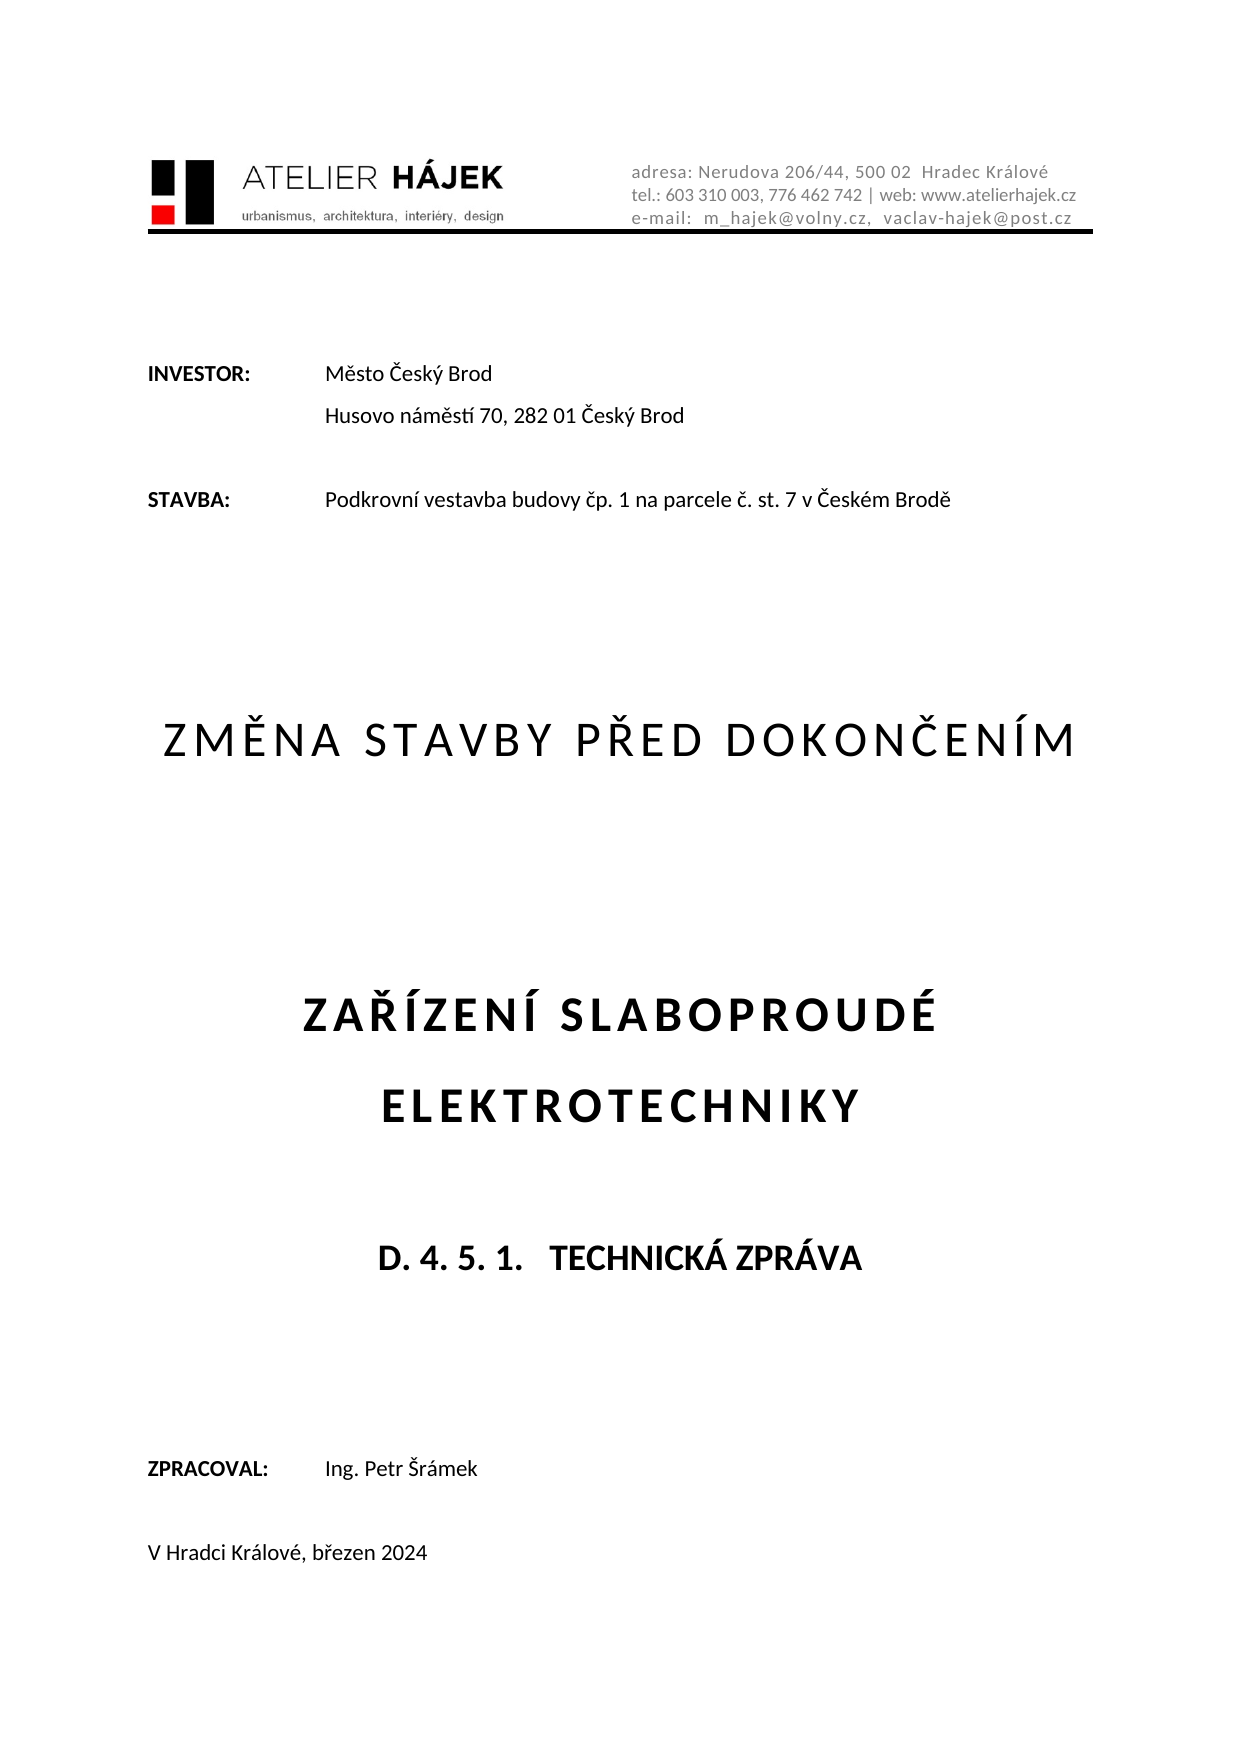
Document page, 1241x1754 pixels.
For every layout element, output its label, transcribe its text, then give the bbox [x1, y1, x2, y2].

text Husovo náměstí 70, 282 01 Český Brod [148, 401, 1093, 429]
text V Hradci Králové, březen 2024 [148, 1538, 1093, 1566]
text ZAŘÍZENÍ SLABOPROUDÉ ELEKTROTECHNIKY [148, 982, 1093, 1135]
table_header adresa: Nerudova 206/44, 500 02 Hradec Králové tel.: 603 310 003, 776 462 742 | web: www.atelierhajek.cz e-mail: m_hajek@volny.cz, vaclav-hajek@post.cz [620, 148, 1093, 229]
subtitle Zpracoval: Ing. Petr Šrámek [148, 1454, 1093, 1482]
picture [147, 156, 512, 229]
subtitle Investor: Město Český Brod [148, 359, 1093, 387]
subtitle D. 4. 5. 1. Technická zpráva [148, 1234, 1093, 1280]
text Stavba: Podkrovní vestavba budovy čp. 1 na parcele č. st. 7 v Českém Brodě [148, 485, 1093, 513]
table_header [148, 148, 620, 229]
text Změna stavby před dokončením [148, 708, 1093, 769]
